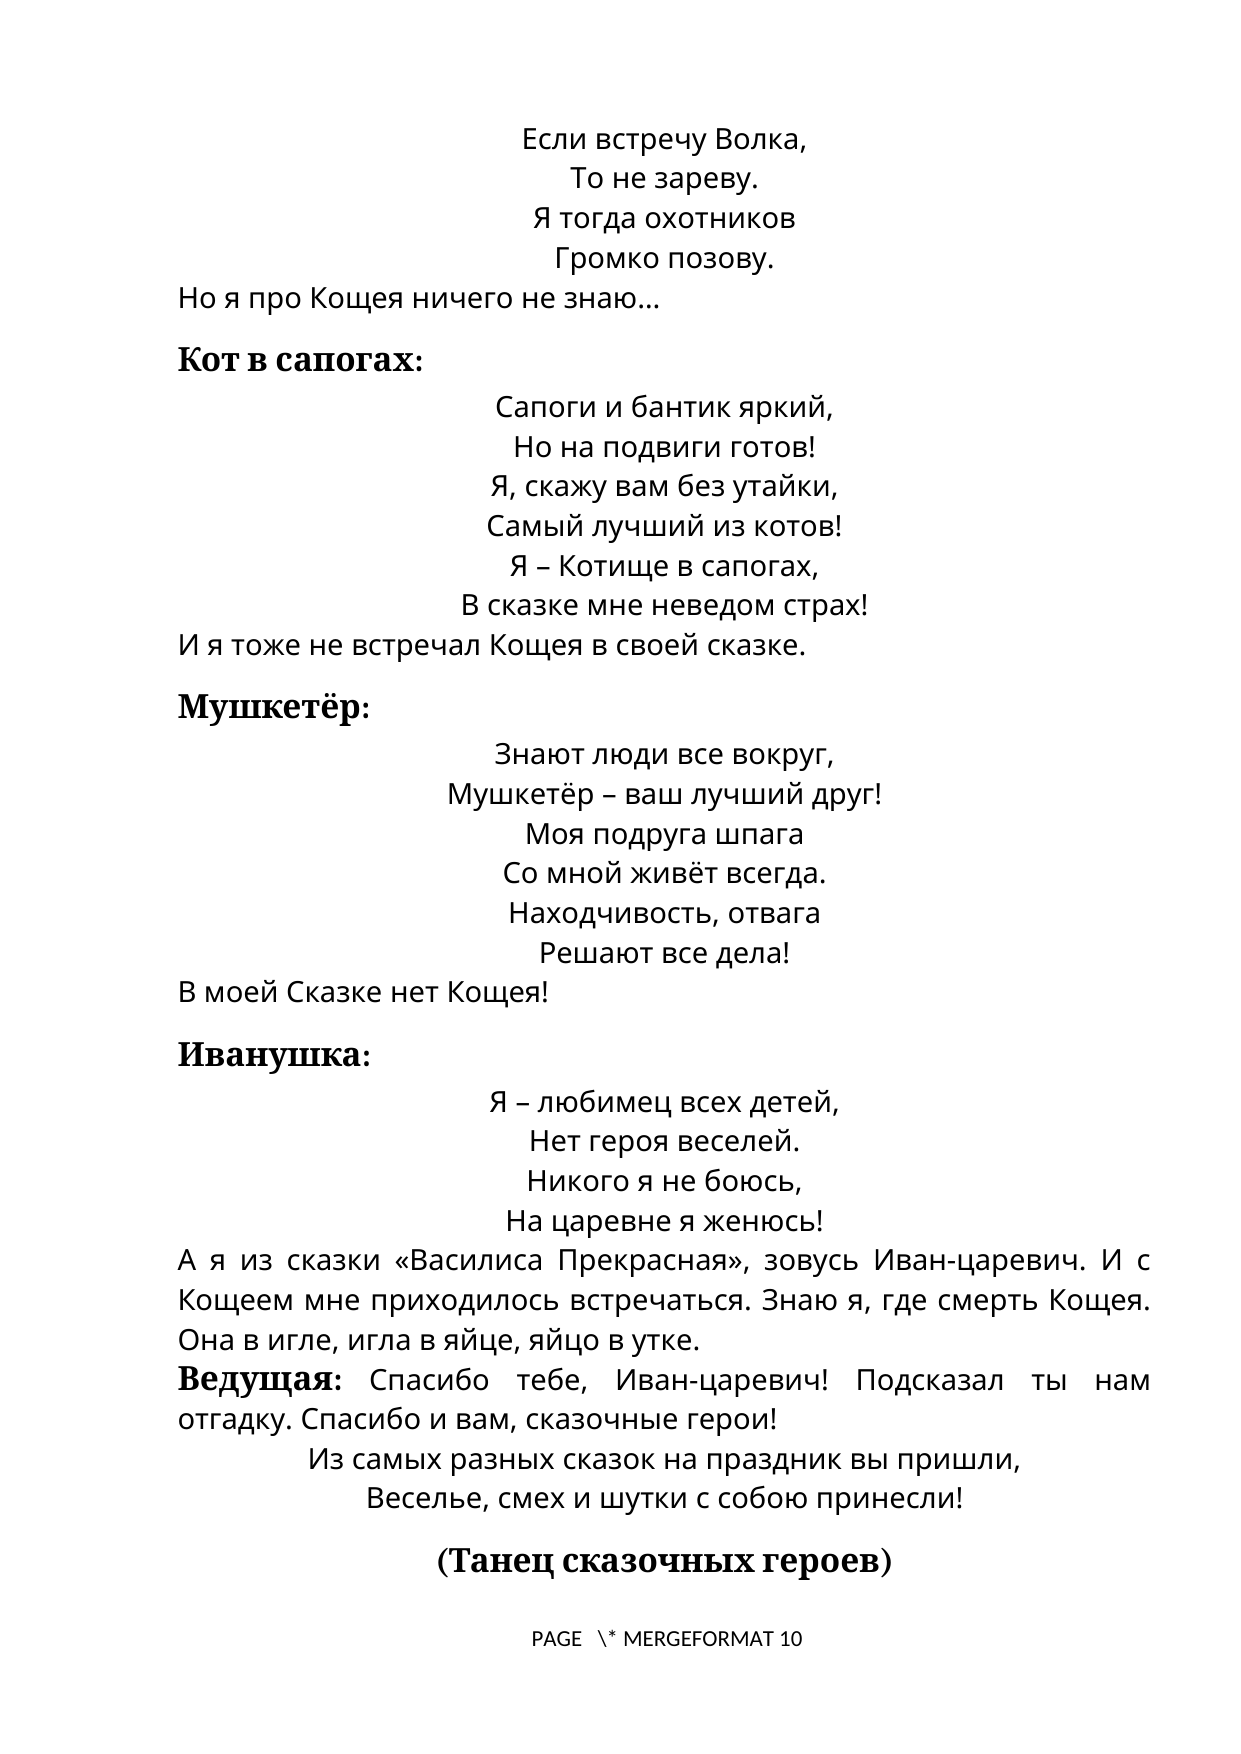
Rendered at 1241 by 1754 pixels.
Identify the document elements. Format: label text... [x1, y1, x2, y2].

text Находчивость, отвага [177, 892, 1152, 932]
text Я, скажу вам без утайки, [177, 466, 1152, 505]
text Мушкетёр – ваш лучший друг! [177, 773, 1152, 813]
text На царевне я женюсь! [177, 1200, 1152, 1240]
text Но я про Кощея ничего не знаю… [177, 277, 1152, 317]
text Знают люди все вокруг, [177, 733, 1152, 773]
title (Танец сказочных героев) [177, 1542, 1152, 1581]
text Сапоги и бантик яркий, [177, 386, 1152, 426]
title Иванушка: [177, 1036, 1152, 1075]
text В моей Сказке нет Кощея! [177, 972, 1152, 1011]
text Из самых разных сказок на праздник вы пришли, [177, 1438, 1152, 1478]
text То не зареву. [177, 158, 1152, 197]
text Со мной живёт всегда. [177, 853, 1152, 892]
text Самый лучший из котов! [177, 505, 1152, 545]
text Решают все дела! [177, 932, 1152, 972]
text Если встречу Волка, [177, 118, 1152, 158]
text Я – Котище в сапогах, [177, 545, 1152, 584]
text Я тогда охотников [177, 197, 1152, 237]
text И я тоже не встречал Кощея в своей сказке. [177, 624, 1152, 664]
text Но на подвиги готов! [177, 426, 1152, 466]
text Веселье, смех и шутки с собою принесли! [177, 1478, 1152, 1517]
text Громко позову. [177, 237, 1152, 277]
title Кот в сапогах: [177, 342, 1152, 380]
text Ведущая: Спасибо тебе, Иван-царевич! Подсказал ты нам отгадку. Спасибо и вам, сказочные герои! [177, 1359, 1152, 1438]
text Нет героя веселей. [177, 1121, 1152, 1160]
text Моя подруга шпага [177, 813, 1152, 853]
title Мушкетёр: [177, 689, 1152, 727]
text Никого я не боюсь, [177, 1160, 1152, 1200]
text В сказке мне неведом страх! [177, 584, 1152, 624]
text А я из сказки «Василиса Прекрасная», зовусь Иван-царевич. И с Кощеем мне приходилось встречаться. Знаю я, где смерть Кощея. Она в игле, игла в яйце, яйцо в утке. [177, 1240, 1152, 1359]
text Я – любимец всех детей, [177, 1081, 1152, 1121]
